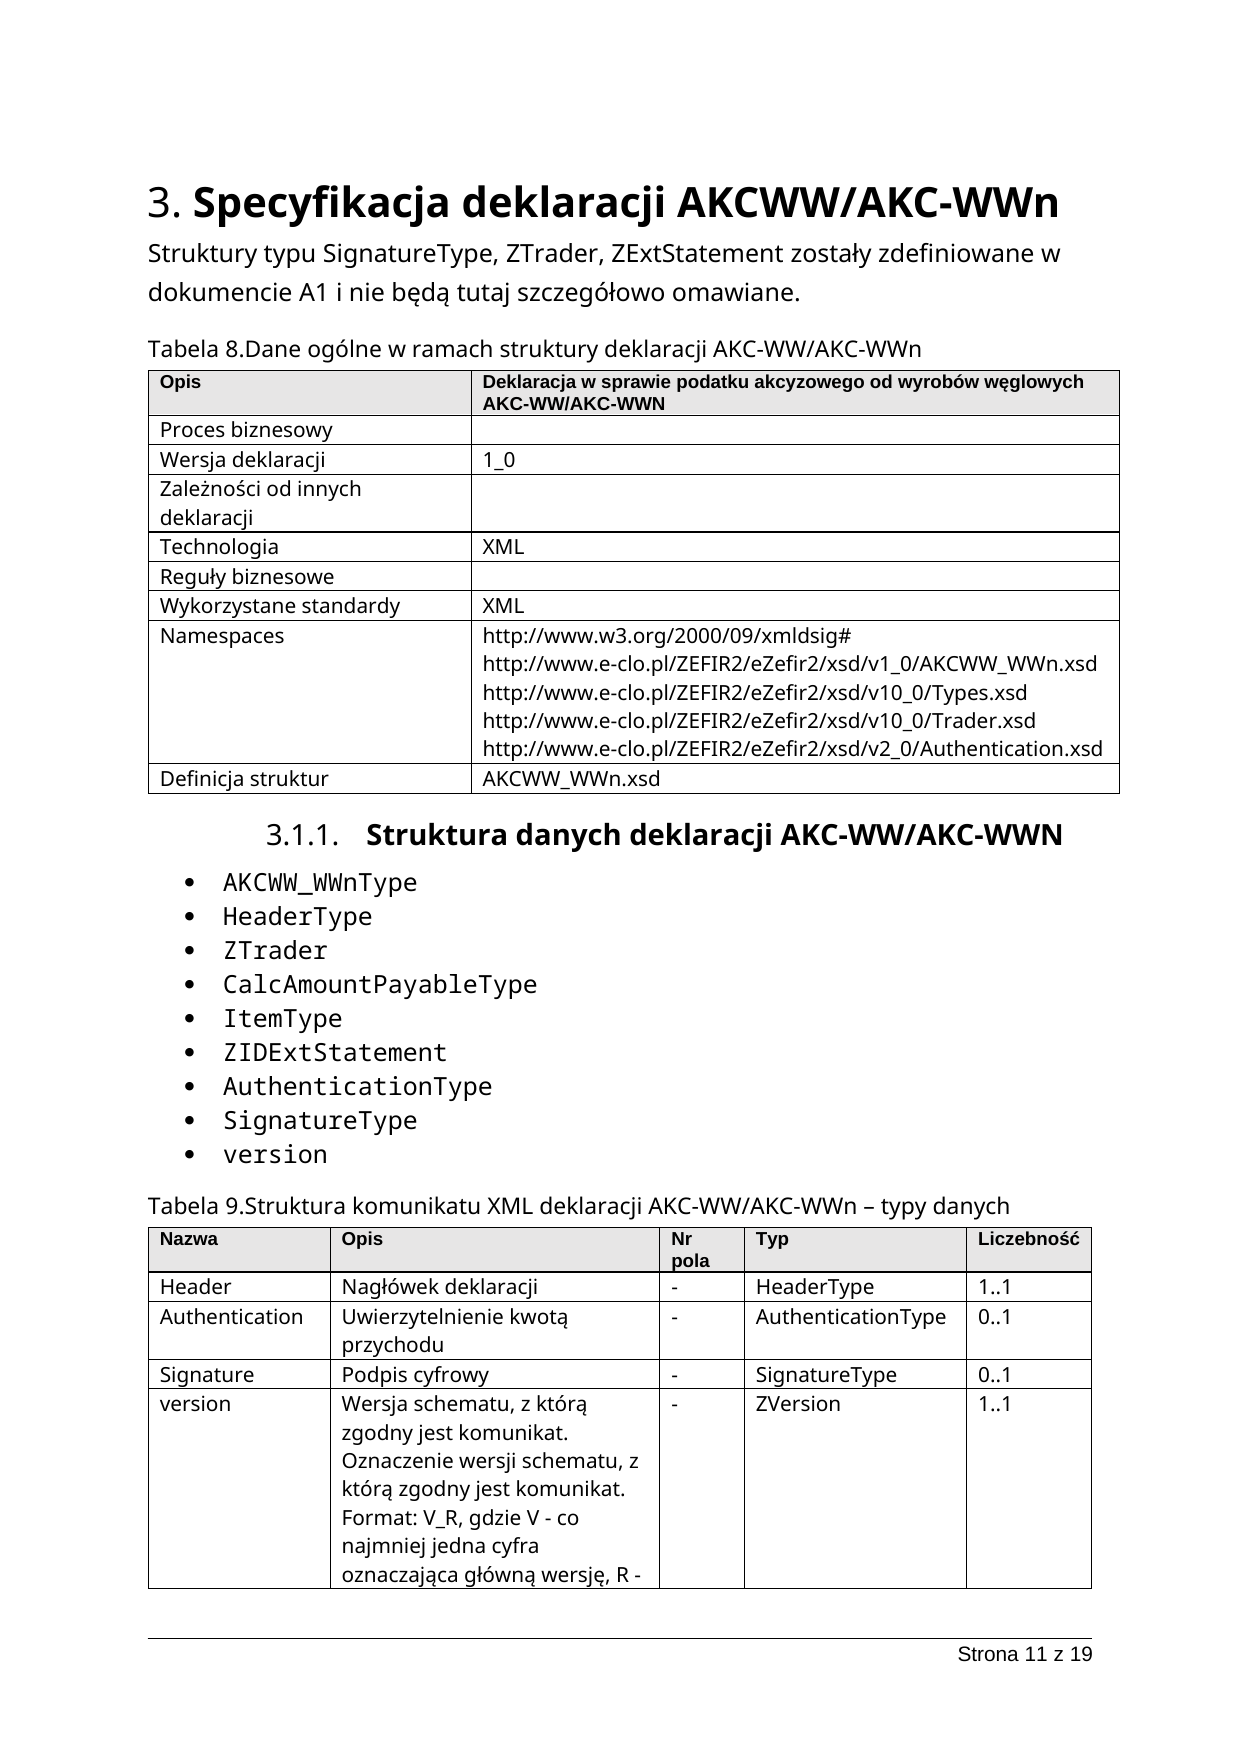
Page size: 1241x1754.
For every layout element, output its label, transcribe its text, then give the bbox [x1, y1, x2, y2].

table_cell AKCWW_WWn.xsd [472, 764, 1119, 792]
table_cell http://www.w3.org/2000/09/xmldsig# http://www.e-clo.pl/ZEFIR2/eZefir2/xsd/v1_0/AKCWW_WWn.xsd http://www.e-clo.pl/ZEFIR2/eZefir2/xsd/v10_0/Types.xsd http://www.e-clo.pl/ZEFIR2/eZefir2/xsd/v10_0/Trader.xsd http://www.e-clo.pl/ZEFIR2/eZefir2/xsd/v2_0/Authentication.xsd [472, 621, 1119, 763]
table_header Opis [149, 371, 471, 414]
table_header Nazwa [149, 1228, 330, 1271]
subtitle Struktura danych deklaracji AKC-WW/AKC-WWN [266, 818, 1092, 852]
list AKCWW_WWnType [185, 864, 1092, 898]
table_cell ZVersion [745, 1389, 966, 1588]
table_header Opis [331, 1228, 659, 1271]
table_cell Wersja deklaracji [149, 445, 471, 473]
table_cell - [660, 1302, 744, 1359]
table_cell Namespaces [149, 621, 471, 763]
table_cell 0..1 [967, 1302, 1091, 1359]
list version [185, 1137, 1092, 1171]
table_cell Proces biznesowy [149, 416, 471, 444]
table_header Deklaracja w sprawie podatku akcyzowego od wyrobów węglowych AKC-WW/AKC-WWN [472, 371, 1119, 414]
table_cell [472, 562, 1119, 590]
table_cell 0..1 [967, 1360, 1091, 1388]
table_cell 1..1 [967, 1273, 1091, 1301]
table_cell - [660, 1273, 744, 1301]
table_cell - [660, 1389, 744, 1588]
subtitle Specyfikacja deklaracji AKCWW/AKC-WWn [148, 173, 1092, 229]
table_cell Uwierzytelnienie kwotą przychodu [331, 1302, 659, 1359]
table_cell [472, 475, 1119, 531]
list ZTrader [185, 932, 1092, 967]
table_cell - [660, 1360, 744, 1388]
table_cell XML [472, 533, 1119, 561]
table_cell Technologia [149, 533, 471, 561]
table_cell Definicja struktur [149, 764, 471, 792]
table_cell SignatureType [745, 1360, 966, 1388]
list ZIDExtStatement [185, 1035, 1092, 1069]
table_cell HeaderType [745, 1273, 966, 1301]
table_cell 1..1 [967, 1389, 1091, 1588]
table_header Nr pola [660, 1228, 744, 1271]
table_header Typ [745, 1228, 966, 1271]
table_cell Podpis cyfrowy [331, 1360, 659, 1388]
table_cell Wykorzystane standardy [149, 591, 471, 620]
table_cell version [149, 1389, 330, 1588]
list AuthenticationType [185, 1069, 1092, 1103]
table_cell Signature [149, 1360, 330, 1388]
table_cell Header [149, 1273, 330, 1301]
list HeaderType [185, 898, 1092, 932]
table_header Liczebność [967, 1228, 1091, 1271]
table_cell 1_0 [472, 445, 1119, 473]
table_cell Authentication [149, 1302, 330, 1359]
list SignatureType [185, 1103, 1092, 1137]
table_cell Reguły biznesowe [149, 562, 471, 590]
text Struktury typu SignatureType, ZTrader, ZExtStatement zostały zdefiniowane w dokumencie A1 i nie będą tutaj szczegółowo omawiane. [148, 236, 1092, 309]
table_cell [472, 416, 1119, 444]
list CalcAmountPayableType [185, 967, 1092, 1001]
table_cell AuthenticationType [745, 1302, 966, 1359]
table_cell Nagłówek deklaracji [331, 1273, 659, 1301]
list ItemType [185, 1001, 1092, 1035]
table_cell XML [472, 591, 1119, 620]
table_cell Zależności od innych deklaracji [149, 475, 471, 531]
